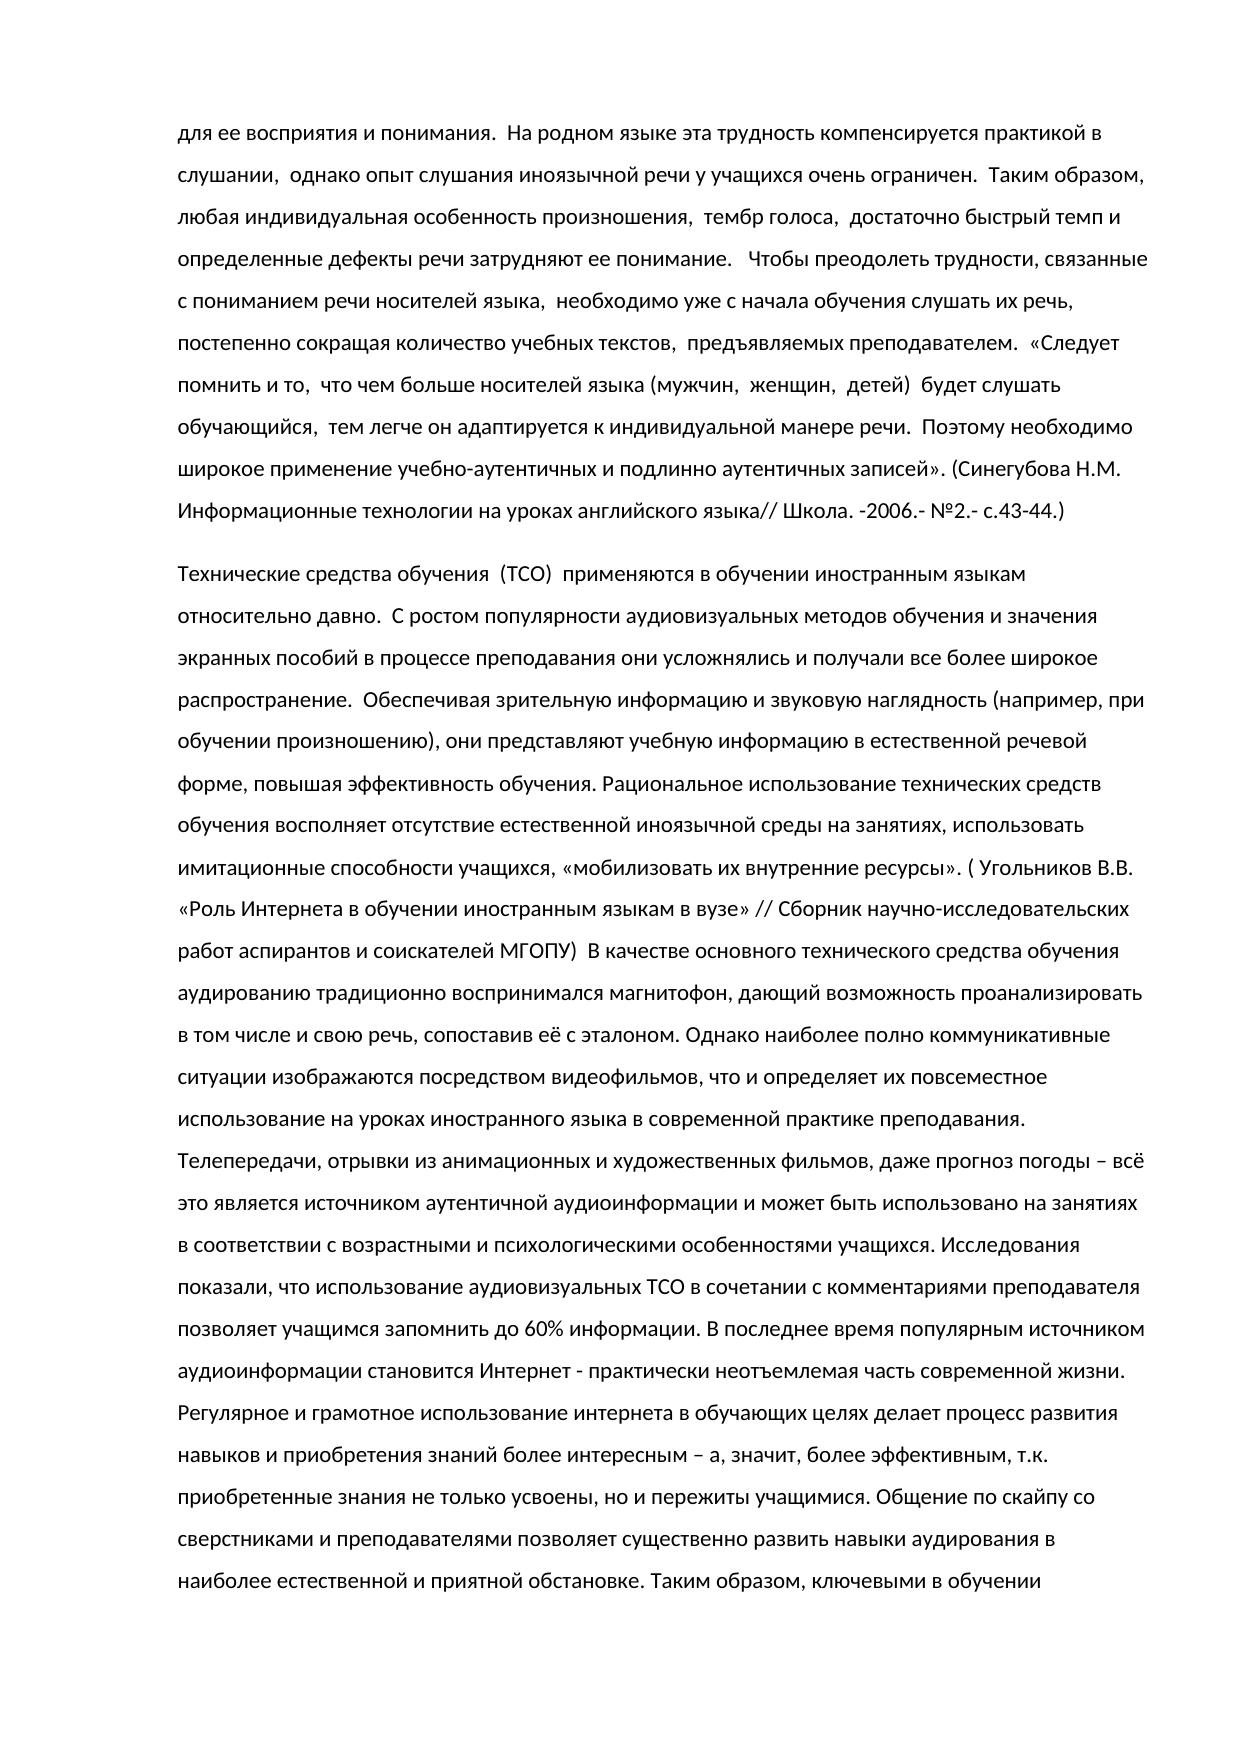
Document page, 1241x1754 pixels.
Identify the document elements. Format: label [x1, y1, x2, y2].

text [177, 118, 1152, 524]
text [177, 559, 1152, 1594]
